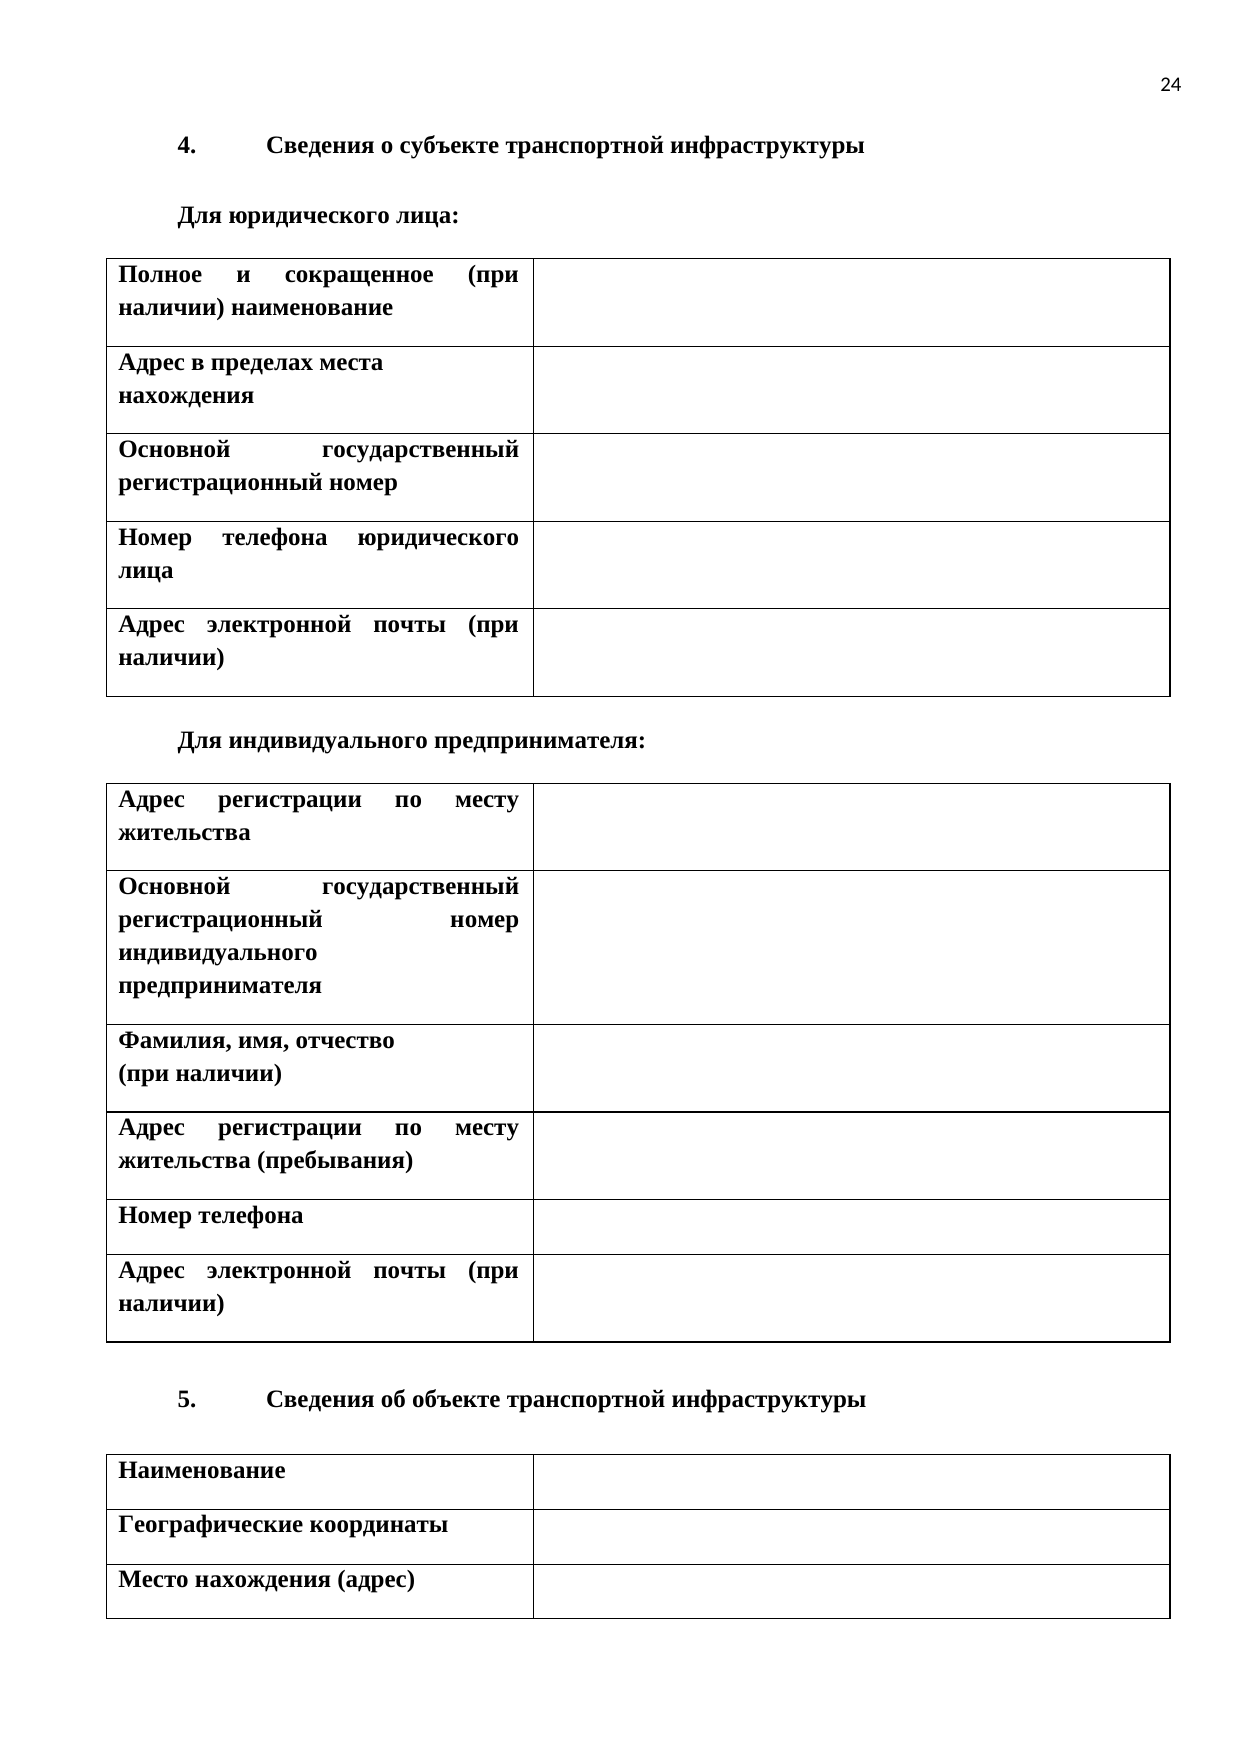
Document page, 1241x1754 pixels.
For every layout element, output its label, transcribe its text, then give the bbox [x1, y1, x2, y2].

table_cell Номер телефона [107, 1200, 533, 1254]
table_header Адрес регистрации по месту жительства [107, 784, 533, 870]
table_cell [534, 1565, 1169, 1618]
table_header [534, 259, 1169, 346]
table_cell Адрес в пределах места нахождения [107, 347, 533, 433]
table_cell [534, 1255, 1169, 1341]
table_cell [534, 434, 1169, 521]
table_cell [534, 522, 1169, 608]
table_header Наименование [107, 1455, 533, 1508]
text Для юридического лица: [118, 201, 1181, 229]
table_cell Основной государственный регистрационный номер индивидуального предпринимателя [107, 871, 533, 1024]
subtitle Сведения о субъекте транспортной инфраструктуры [118, 131, 1181, 159]
table_cell [534, 1113, 1169, 1199]
text Для индивидуального предпринимателя: [118, 725, 1181, 754]
table_cell [534, 871, 1169, 1024]
table_cell Адрес электронной почты (при наличии) [107, 609, 533, 696]
table_cell Адрес регистрации по месту жительства (пребывания) [107, 1113, 533, 1199]
table_cell Номер телефона юридического лица [107, 522, 533, 608]
table_cell [534, 1200, 1169, 1254]
table_cell Фамилия, имя, отчество (при наличии) [107, 1025, 533, 1111]
table_cell Место нахождения (адрес) [107, 1565, 533, 1618]
table_cell [534, 1510, 1169, 1563]
table_cell [534, 347, 1169, 433]
table_header [534, 784, 1169, 870]
subtitle Сведения об объекте транспортной инфраструктуры [118, 1384, 1181, 1412]
table_cell Географические координаты [107, 1510, 533, 1563]
table_header [534, 1455, 1169, 1508]
table_cell Основной государственный регистрационный номер [107, 434, 533, 521]
table_header Полное и сокращенное (при наличии) наименование [107, 259, 533, 346]
table_cell [534, 1025, 1169, 1111]
table_cell [534, 609, 1169, 696]
table_cell Адрес электронной почты (при наличии) [107, 1255, 533, 1341]
